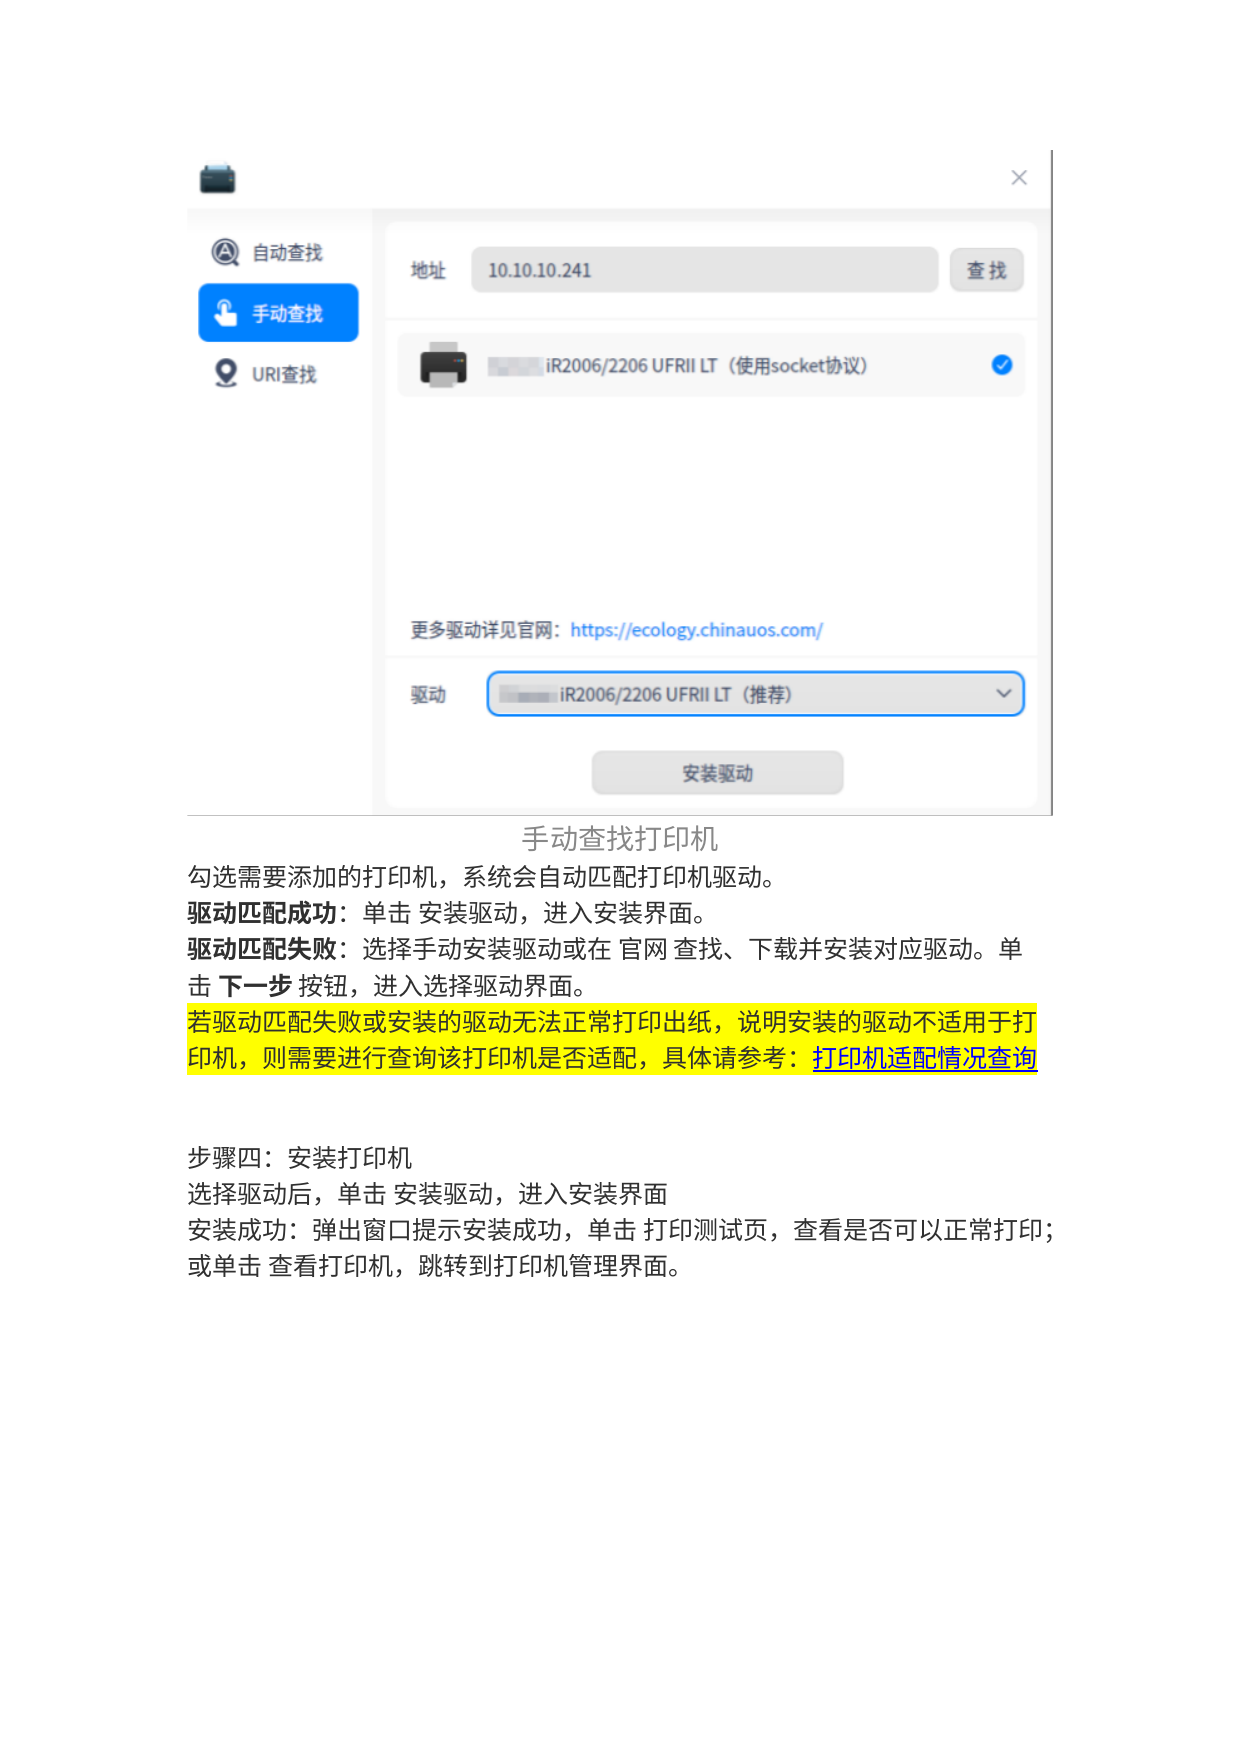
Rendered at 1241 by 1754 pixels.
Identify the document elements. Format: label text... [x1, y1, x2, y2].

text 驱动匹配成功：单击 安装驱动，进入安装界面。 [187, 894, 1053, 930]
text 勾选需要添加的打印机，系统会自动匹配打印机驱动。 [187, 857, 1053, 894]
text 安装成功：弹出窗口提示安装成功，单击 打印测试页，查看是否可以正常打印；或单击 查看打印机，跳转到打印机管理界面。 [187, 1211, 1053, 1283]
text 手动查找打印机 [187, 817, 1053, 857]
text 选择驱动后，单击 安装驱动，进入安装界面 [187, 1174, 1053, 1211]
text 若驱动匹配失败或安装的驱动无法正常打印出纸，说明安装的驱动不适用于打印机，则需要进行查询该打印机是否适配，具体请参考：打印机适配情况查询 [187, 1002, 1053, 1075]
text 步骤四：安装打印机 [187, 1138, 1053, 1174]
picture [187, 150, 1053, 817]
text 驱动匹配失败：选择手动安装驱动或在 官网 查找、下载并安装对应驱动。单击 下一步 按钮，进入选择驱动界面。 [187, 930, 1053, 1002]
